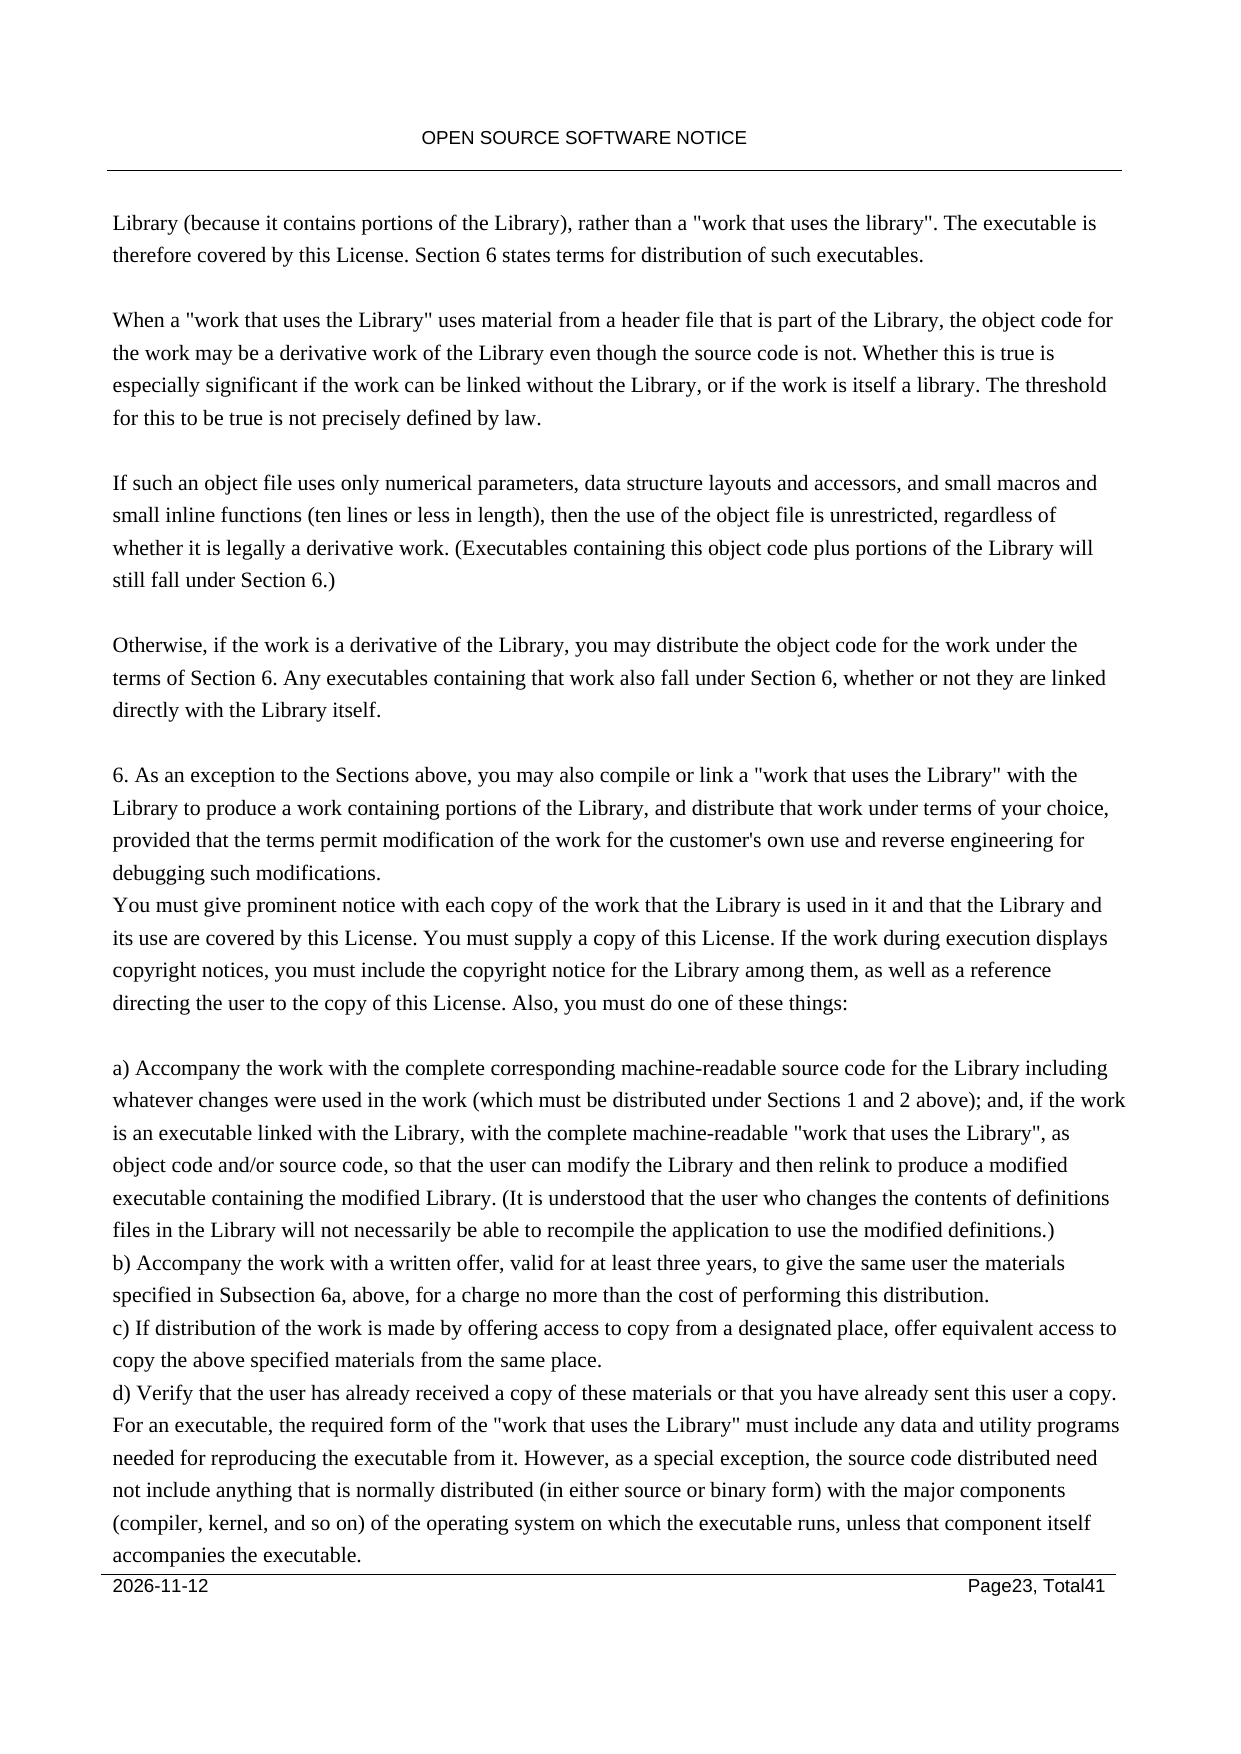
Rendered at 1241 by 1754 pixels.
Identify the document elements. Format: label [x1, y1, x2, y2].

text [112, 206, 1128, 1571]
